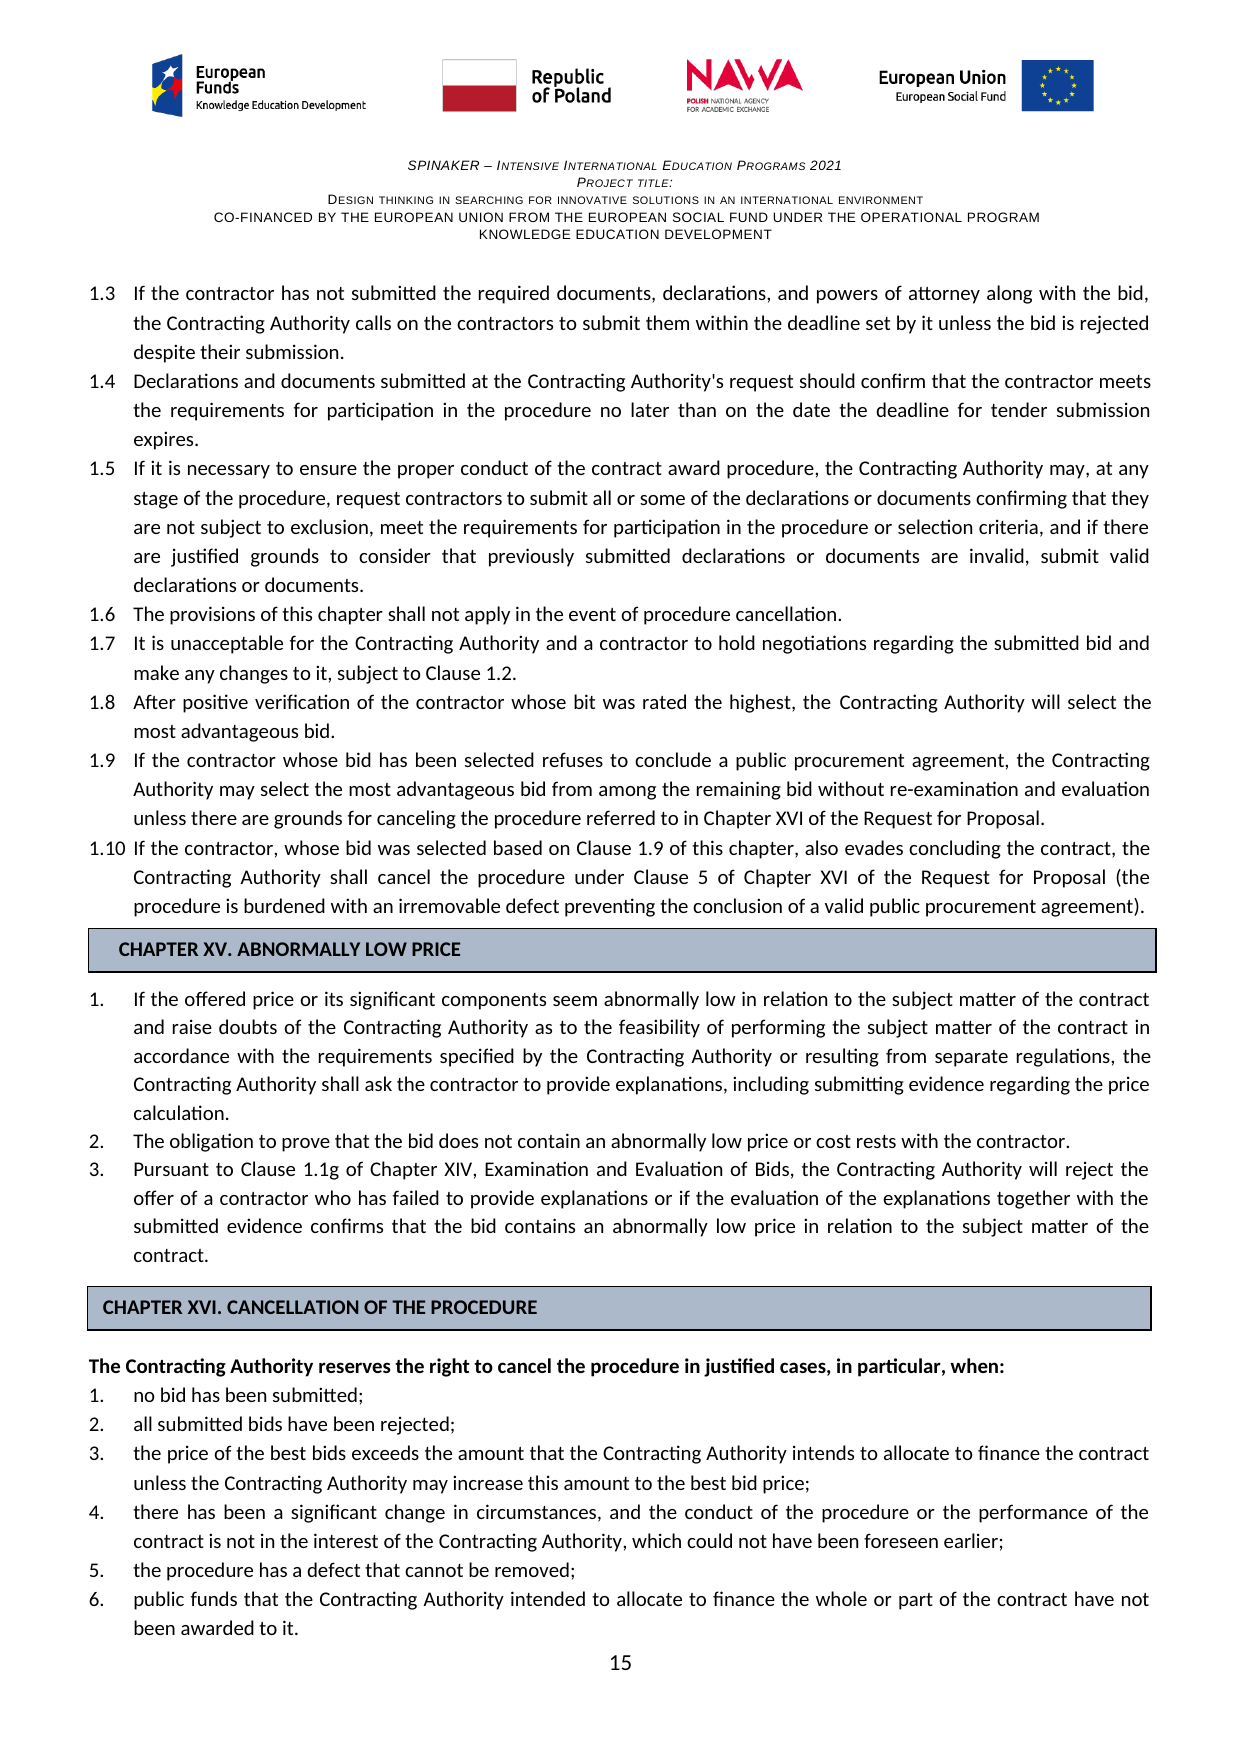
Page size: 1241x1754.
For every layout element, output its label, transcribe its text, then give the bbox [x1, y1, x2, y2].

list the procedure has a defect that cannot be removed; [89, 1557, 1152, 1583]
list there has been a significant change in circumstances, and the conduct of the procedure or the performance of the contract is not in the interest of the Contracting Authority, which could not have been foreseen earlier; [89, 1499, 1152, 1553]
list After positive verification of the contractor whose bit was rated the highest, the Contracting Authority will select the most advantageous bid. [89, 689, 1152, 743]
list If the contractor whose bid has been selected refuses to conclude a public procurement agreement, the Contracting Authority may select the most advantageous bid from among the remaining bid without re-examination and evaluation unless there are grounds for canceling the procedure referred to in Chapter XVI of the Request for Proposal. [89, 747, 1152, 831]
text The Contracting Authority reserves the right to cancel the procedure in justified cases, in particular, when: [89, 1353, 1152, 1378]
list If the contractor has not submitted the required documents, declarations, and powers of attorney along with the bid, the Contracting Authority calls on the contractors to submit them within the deadline set by it unless the bid is rejected despite their submission. [89, 281, 1152, 364]
list If it is necessary to ensure the proper conduct of the contract award procedure, the Contracting Authority may, at any stage of the procedure, request contractors to submit all or some of the declarations or documents confirming that they are not subject to exclusion, meet the requirements for participation in the procedure or selection criteria, and if there are justified grounds to consider that previously submitted declarations or documents are invalid, submit valid declarations or documents. [89, 456, 1152, 598]
list Declarations and documents submitted at the Contracting Authority's request should confirm that the contractor meets the requirements for participation in the procedure no later than on the date the deadline for tender submission expires. [89, 368, 1152, 452]
list The obligation to prove that the bid does not contain an abnormally low price or cost rests with the contractor. [89, 1128, 1152, 1154]
list the price of the best bids exceeds the amount that the Contracting Authority intends to allocate to finance the contract unless the Contracting Authority may increase this amount to the best bid price; [89, 1441, 1152, 1495]
list public funds that the Contracting Authority intended to allocate to finance the whole or part of the contract have not been awarded to it. [89, 1586, 1152, 1641]
list The provisions of this chapter shall not apply in the event of procedure cancellation. [89, 601, 1152, 627]
list It is unacceptable for the Contracting Authority and a contractor to hold negotiations regarding the submitted bid and make any changes to it, subject to Clause 1.2. [89, 631, 1152, 685]
picture [150, 52, 1094, 117]
list If the offered price or its significant components seem abnormally low in relation to the subject matter of the contract and raise doubts of the Contracting Authority as to the feasibility of performing the subject matter of the contract in accordance with the requirements specified by the Contracting Authority or resulting from separate regulations, the Contracting Authority shall ask the contractor to provide explanations, including submitting evidence regarding the price calculation. [89, 986, 1152, 1125]
list no bid has been submitted; [89, 1382, 1152, 1408]
list Pursuant to Clause 1.1g of Chapter XIV, Examination and Evaluation of Bids, the Contracting Authority will reject the offer of a contractor who has failed to provide explanations or if the evaluation of the explanations together with the submitted evidence confirms that the bid contains an abnormally low price in relation to the subject matter of the contract. [89, 1157, 1152, 1267]
list all submitted bids have been rejected; [89, 1411, 1152, 1437]
list If the contractor, whose bid was selected based on Clause 1.9 of this chapter, also evades concluding the contract, the Contracting Authority shall cancel the procedure under Clause 5 of Chapter XVI of the Request for Proposal (the procedure is burdened with an irremovable defect preventing the conclusion of a valid public procurement agreement). [89, 835, 1152, 918]
